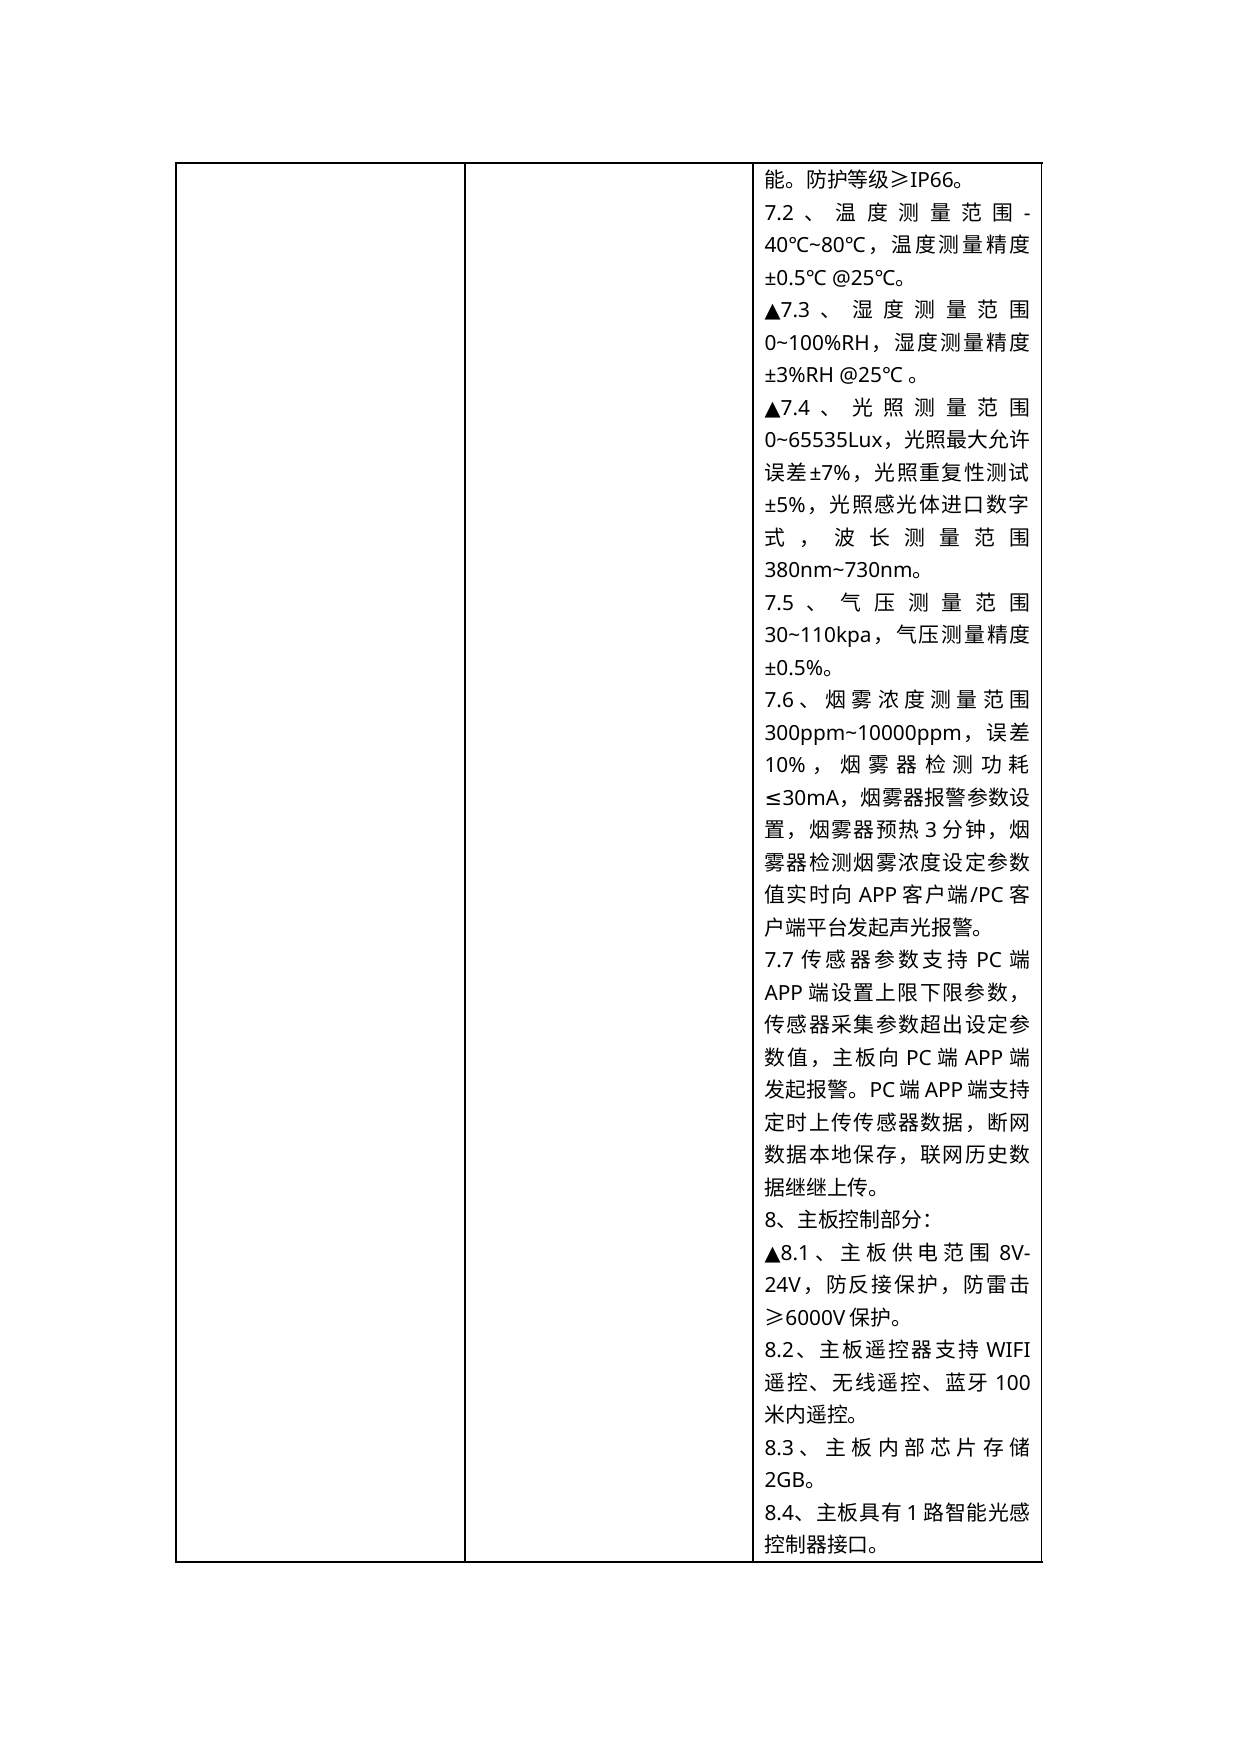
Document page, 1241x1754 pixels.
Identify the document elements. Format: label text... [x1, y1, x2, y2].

table_cell [466, 164, 752, 1561]
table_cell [754, 164, 1041, 1561]
table_cell 1 [177, 164, 464, 1561]
